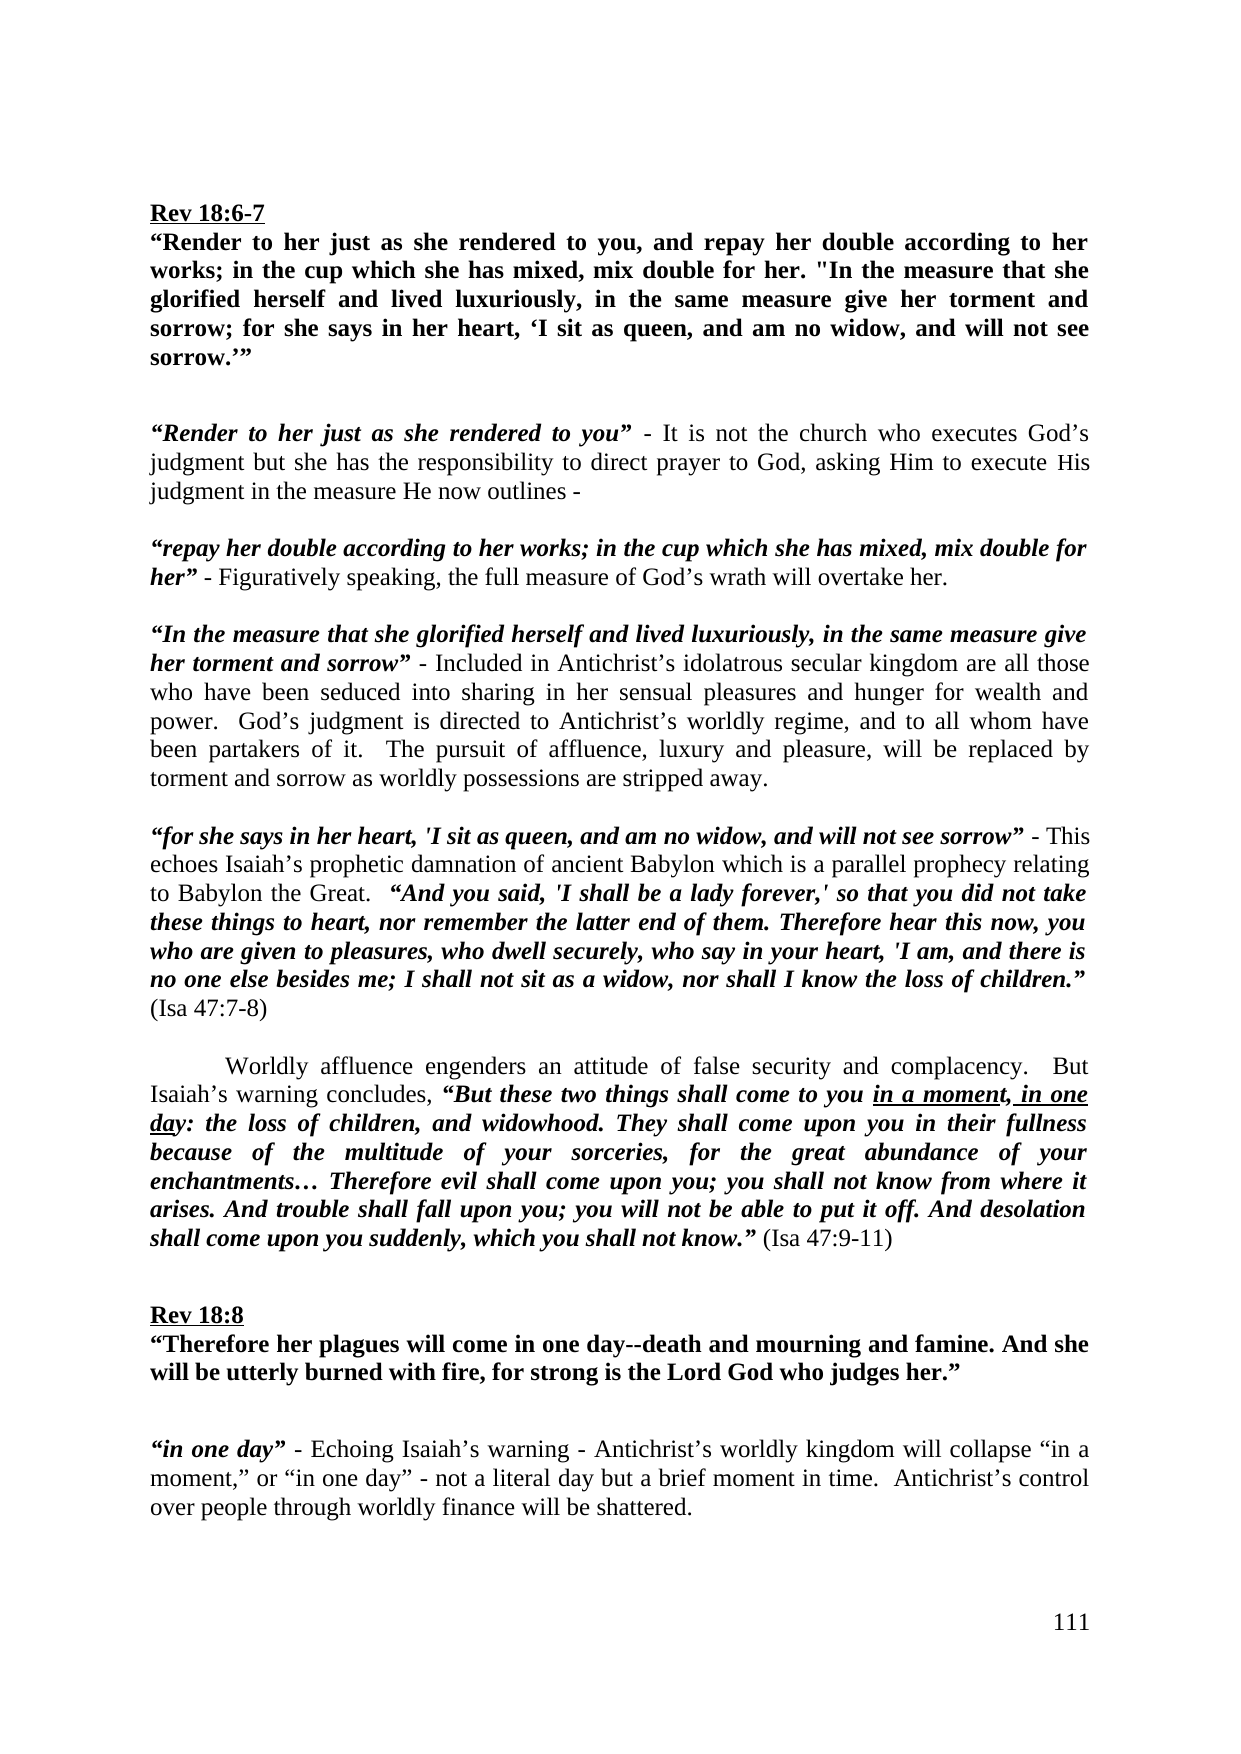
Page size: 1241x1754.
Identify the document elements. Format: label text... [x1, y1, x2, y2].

text Rev 18:8 [150, 1300, 1090, 1329]
text Worldly affluence engenders an attitude of false security and complacency. But Isaiah’s warning concludes, “But these two things shall come to you in a moment, in one day: the loss of children, and widowhood. They shall come upon you in their fullness because of the multitude of your sorceries, for the great abundance of your enchantments… Therefore evil shall come upon you; you shall not know from where it arises. And trouble shall fall upon you; you will not be able to put it off. And desolation shall come upon you suddenly, which you shall not know.” (Isa 47:9-11) [150, 1051, 1090, 1252]
text “for she says in her heart, 'I sit as queen, and am no widow, and will not see sorrow” - This echoes Isaiah’s prophetic damnation of ancient Babylon which is a parallel prophecy relating to Babylon the Great. “And you said, 'I shall be a lady forever,' so that you did not take these things to heart, nor remember the latter end of them. Therefore hear this now, you who are given to pleasures, who dwell securely, who say in your heart, 'I am, and there is no one else besides me; I shall not sit as a widow, nor shall I know the loss of children.” (Isa 47:7-8) [150, 821, 1090, 1022]
text “in one day” - Echoing Isaiah’s warning - Antichrist’s worldly kingdom will collapse “in a moment,” or “in one day” - not a literal day but a brief moment in time. Antichrist’s control over people through worldly finance will be shattered. [150, 1434, 1090, 1520]
text “repay her double according to her works; in the cup which she has mixed, mix double for her” - Figuratively speaking, the full measure of God’s wrath will overtake her. [150, 533, 1090, 591]
text “Therefore her plagues will come in one day--death and mourning and famine. And she will be utterly burned with fire, for strong is the Lord God who judges her.” [150, 1329, 1090, 1386]
text Rev 18:6-7 [150, 198, 1090, 227]
text “Render to her just as she rendered to you” - It is not the church who executes God’s judgment but she has the responsibility to direct prayer to God, asking Him to execute His judgment in the measure He now outlines - [150, 418, 1090, 504]
text “Render to her just as she rendered to you, and repay her double according to her works; in the cup which she has mixed, mix double for her. "In the measure that she glorified herself and lived luxuriously, in the same measure give her torment and sorrow; for she says in her heart, ‘I sit as queen, and am no widow, and will not see sorrow.’” [150, 227, 1090, 370]
text “In the measure that she glorified herself and lived luxuriously, in the same measure give her torment and sorrow” - Included in Antichrist’s idolatrous secular kingdom are all those who have been seduced into sharing in her sensual pleasures and hunger for wealth and power. God’s judgment is directed to Antichrist’s worldly regime, and to all whom have been partakers of it. The pursuit of affluence, luxury and pleasure, will be replaced by torment and sorrow as worldly possessions are stripped away. [150, 619, 1090, 792]
